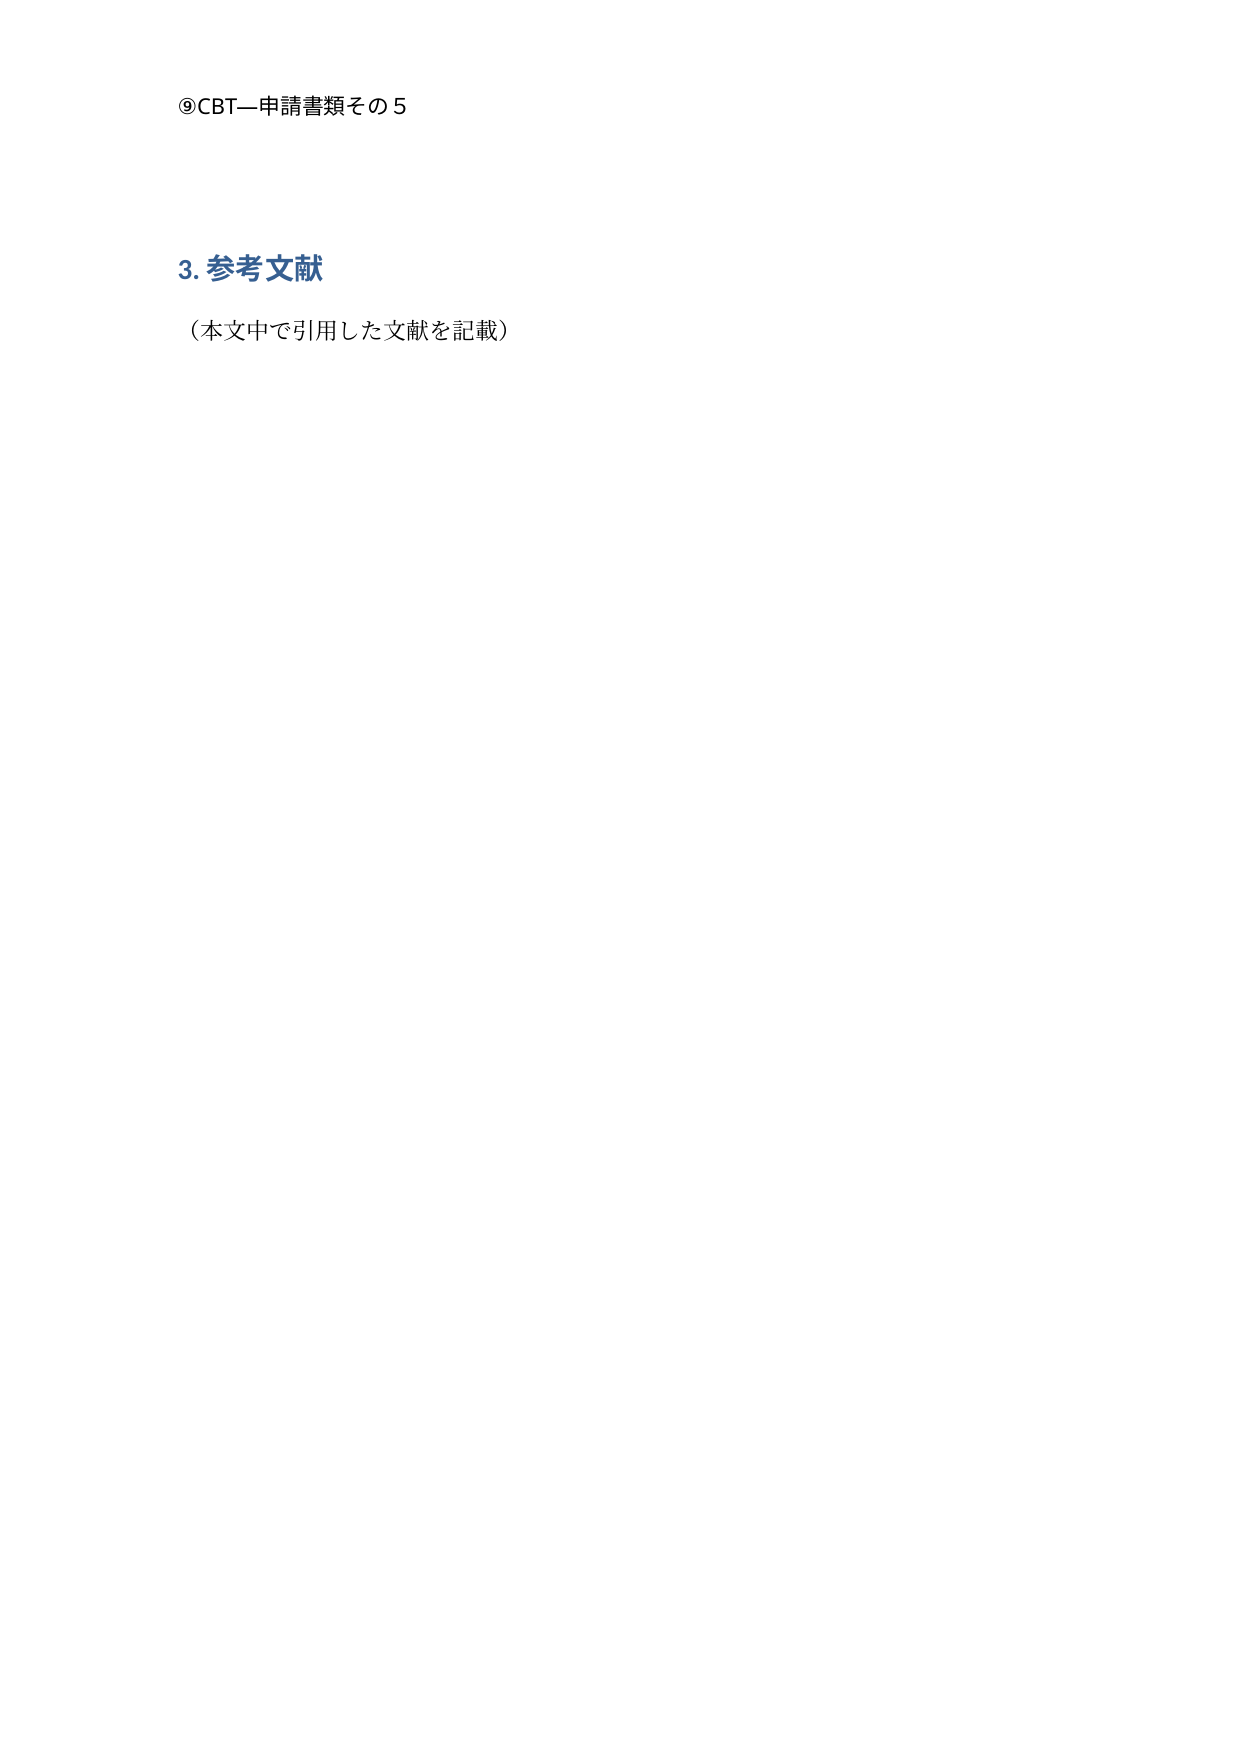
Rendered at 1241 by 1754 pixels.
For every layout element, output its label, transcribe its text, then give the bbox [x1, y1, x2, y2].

text 3. 参考文献 [177, 229, 1063, 304]
text （本文中で引用した文献を記載） [177, 310, 1063, 348]
